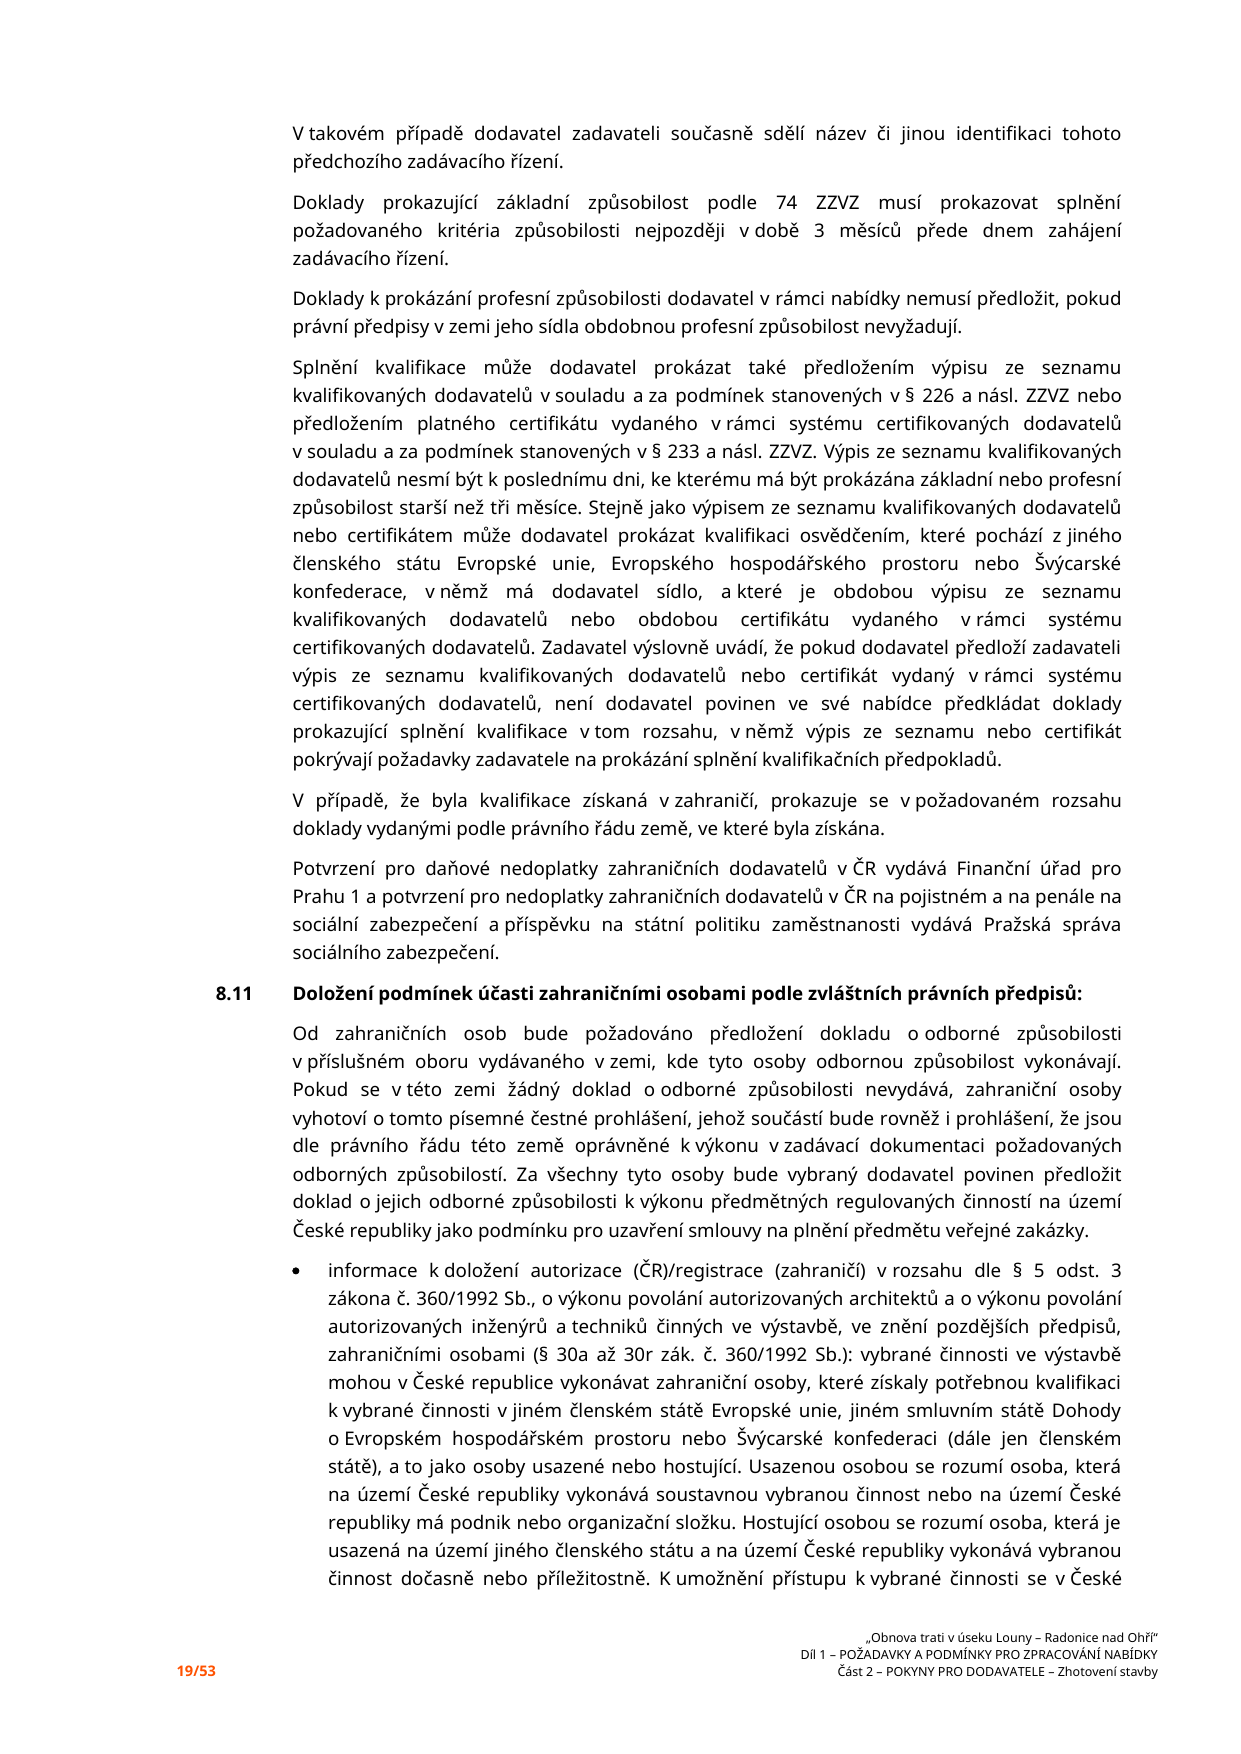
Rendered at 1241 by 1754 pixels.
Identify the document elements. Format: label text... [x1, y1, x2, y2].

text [292, 1257, 1122, 1591]
text Doklady k prokázání profesní způsobilosti dodavatel v rámci nabídky nemusí předložit, pokud právní předpisy v zemi jeho sídla obdobnou profesní způsobilost nevyžadují. [292, 286, 1122, 339]
text Od zahraničních osob bude požadováno předložení dokladu o odborné způsobilosti v příslušném oboru vydávaného v zemi, kde tyto osoby odbornou způsobilost vykonávají. Pokud se v této zemi žádný doklad o odborné způsobilosti nevydává, zahraniční osoby vyhotoví o tomto písemné čestné prohlášení, jehož součástí bude rovněž i prohlášení, že jsou dle právního řádu této země oprávněné k výkonu v zadávací dokumentaci požadovaných odborných způsobilostí. Za všechny tyto osoby bude vybraný dodavatel povinen předložit doklad o jejich odborné způsobilosti k výkonu předmětných regulovaných činností na území České republiky jako podmínku pro uzavření smlouvy na plnění předmětu veřejné zakázky. [292, 1021, 1122, 1242]
text V případě, že byla kvalifikace získaná v zahraničí, prokazuje se v požadovaném rozsahu doklady vydanými podle právního řádu země, ve které byla získána. [292, 787, 1122, 841]
text Splnění kvalifikace může dodavatel prokázat také předložením výpisu ze seznamu kvalifikovaných dodavatelů v souladu a za podmínek stanovených v § 226 a násl. ZZVZ nebo předložením platného certifikátu vydaného v rámci systému certifikovaných dodavatelů v souladu a za podmínek stanovených v § 233 a násl. ZZVZ. Výpis ze seznamu kvalifikovaných dodavatelů nesmí být k poslednímu dni, ke kterému má být prokázána základní nebo profesní způsobilost starší než tři měsíce. Stejně jako výpisem ze seznamu kvalifikovaných dodavatelů nebo certifikátem může dodavatel prokázat kvalifikaci osvědčením, které pochází z jiného členského státu Evropské unie, Evropského hospodářského prostoru nebo Švýcarské konfederace, v němž má dodavatel sídlo, a které je obdobou výpisu ze seznamu kvalifikovaných dodavatelů nebo obdobou certifikátu vydaného v rámci systému certifikovaných dodavatelů. Zadavatel výslovně uvádí, že pokud dodavatel předloží zadavateli výpis ze seznamu kvalifikovaných dodavatelů nebo certifikát vydaný v rámci systému certifikovaných dodavatelů, není dodavatel povinen ve své nabídce předkládat doklady prokazující splnění kvalifikace v tom rozsahu, v němž výpis ze seznamu nebo certifikát pokrývají požadavky zadavatele na prokázání splnění kvalifikačních předpokladů. [292, 354, 1122, 772]
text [292, 121, 1122, 174]
text Potvrzení pro daňové nedoplatky zahraničních dodavatelů v ČR vydává Finanční úřad pro Prahu 1 a potvrzení pro nedoplatky zahraničních dodavatelů v ČR na pojistném a na penále na sociální zabezpečení a příspěvku na státní politiku zaměstnanosti vydává Pražská správa sociálního zabezpečení. [292, 856, 1122, 965]
text Doklady prokazující základní způsobilost podle 74 ZZVZ musí prokazovat splnění požadovaného kritéria způsobilosti nejpozději v době 3 měsíců přede dnem zahájení zadávacího řízení. [292, 189, 1122, 271]
text Doložení podmínek účasti zahraničními osobami podle zvláštních právních předpisů: [216, 980, 1122, 1006]
